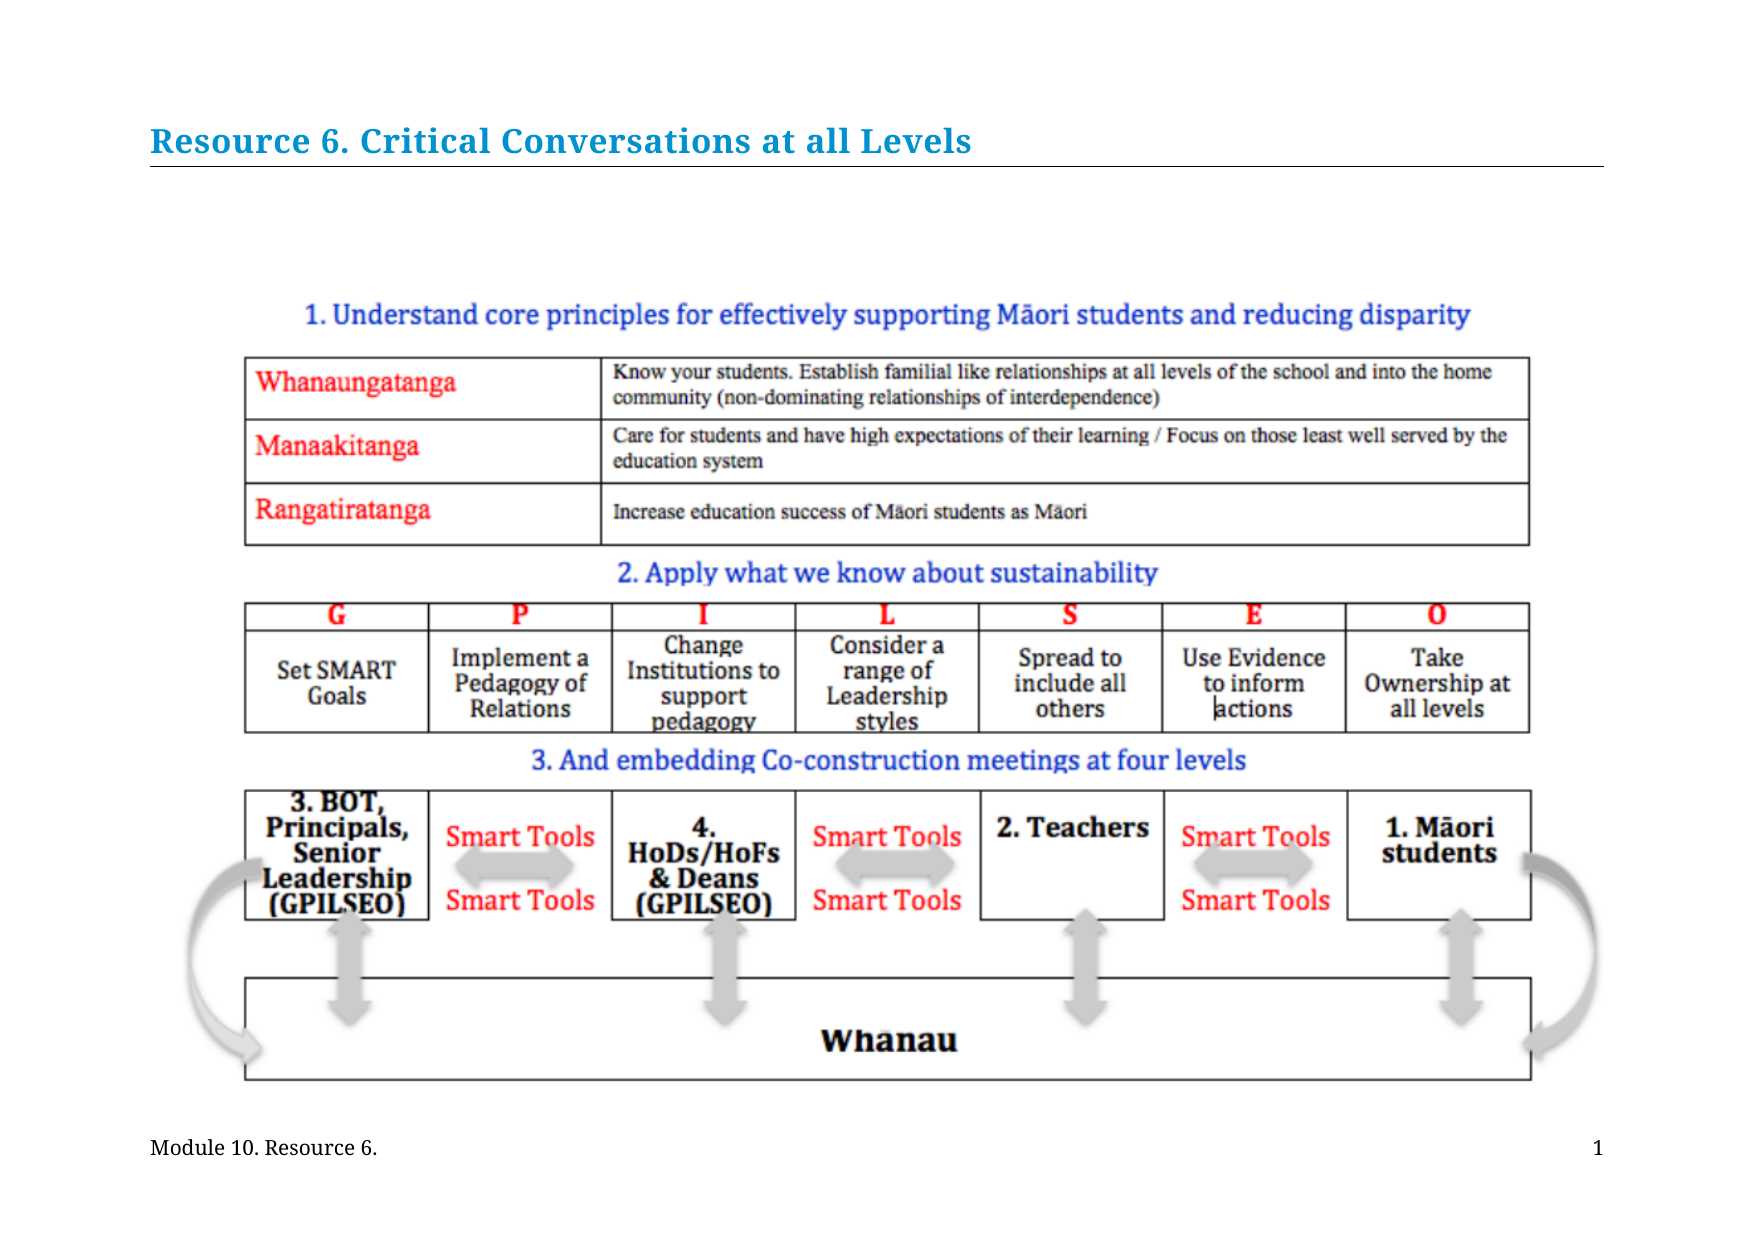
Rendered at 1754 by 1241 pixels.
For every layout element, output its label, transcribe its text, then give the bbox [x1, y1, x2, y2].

subtitle Resource 6. Critical Conversations at all Levels [150, 118, 1604, 166]
